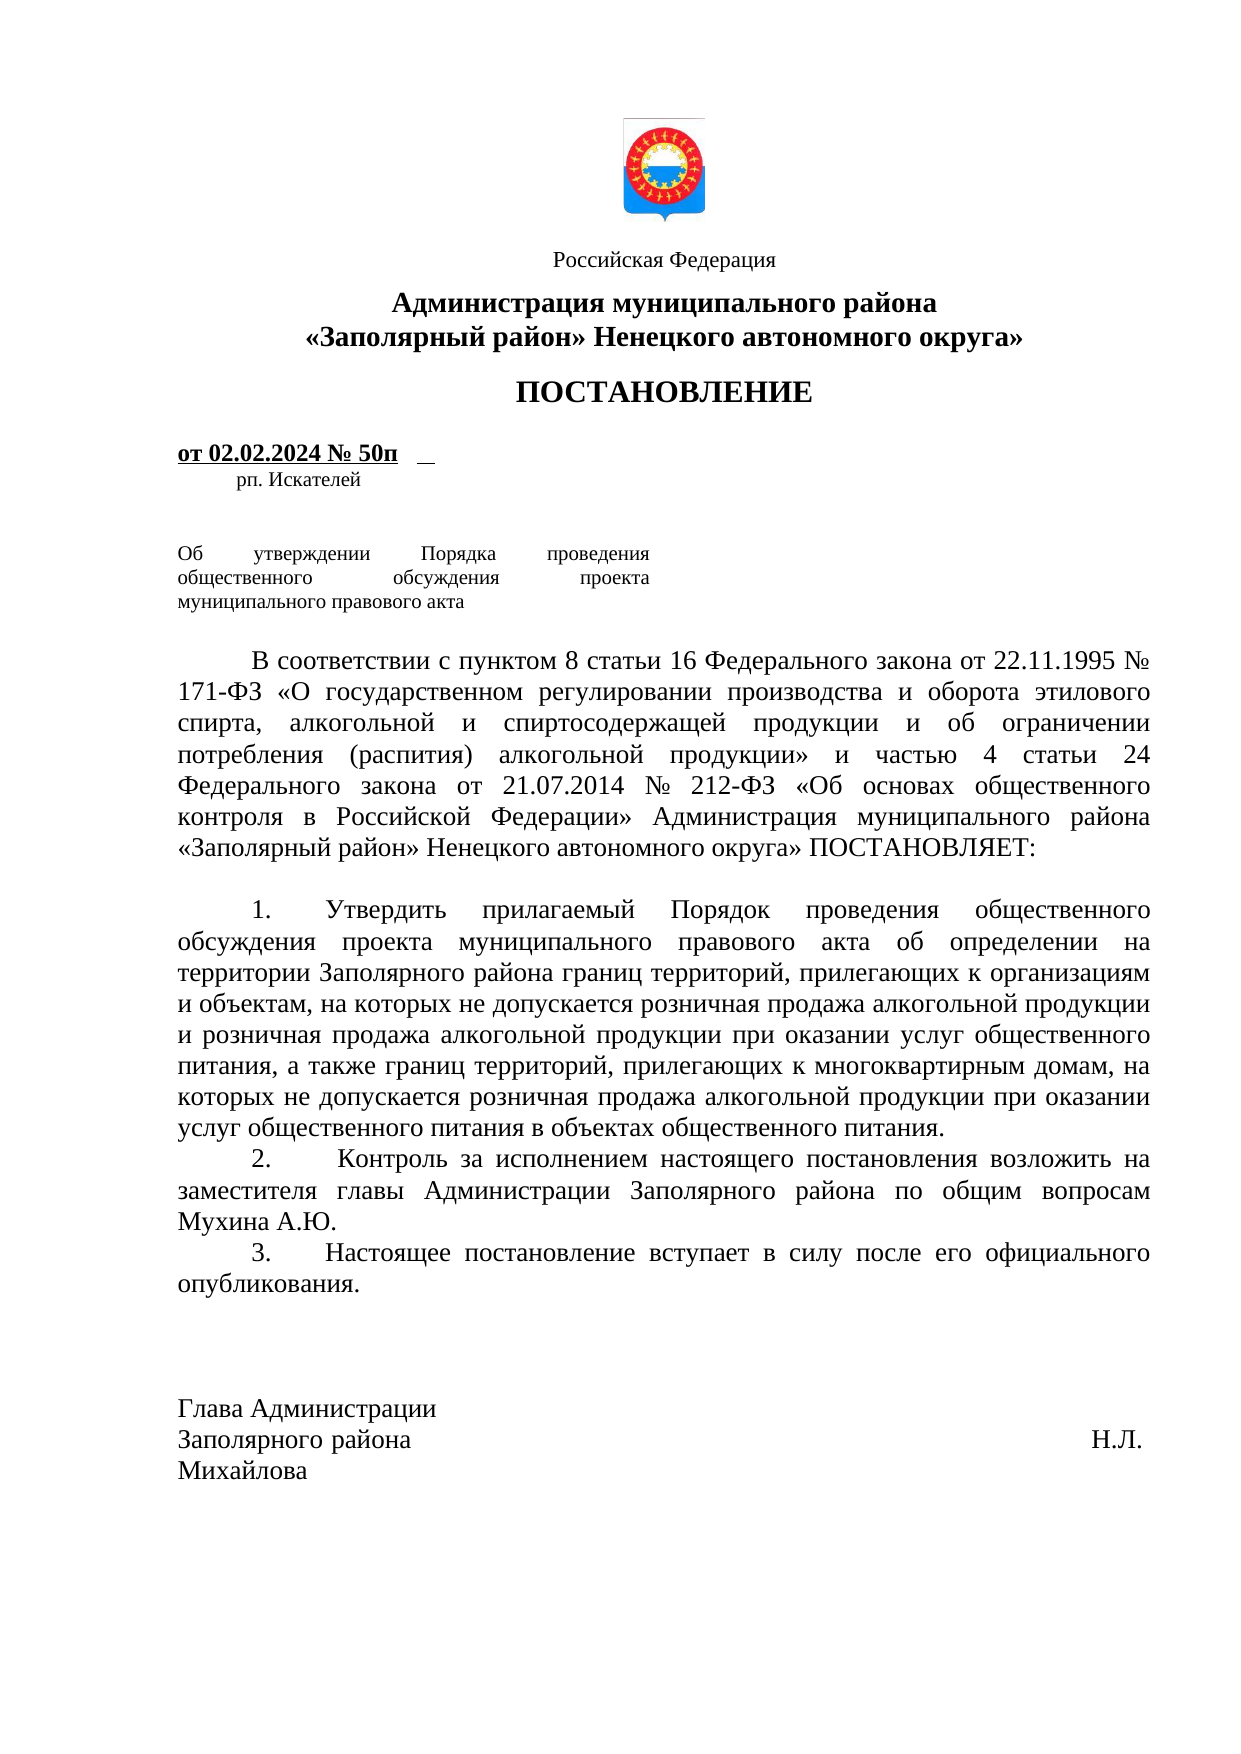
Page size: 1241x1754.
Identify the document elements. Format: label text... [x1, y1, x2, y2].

subtitle «Заполярный район» Ненецкого автономного округа» [177, 319, 1152, 352]
text В соответствии с пунктом 8 статьи 16 Федерального закона от 22.11.1995 № 171-ФЗ «О государственном регулировании производства и оборота этилового спирта, алкогольной и спиртосодержащей продукции и об ограничении потребления (распития) алкогольной продукции» и частью 4 статьи 24 Федерального закона от 21.07.2014 № 212-ФЗ «Об основах общественного контроля в Российской Федерации» Администрация муниципального района «Заполярный район» Ненецкого автономного округа» ПОСТАНОВЛЯЕТ: [177, 644, 1152, 862]
picture [623, 118, 705, 222]
subtitle Администрация муниципального района [177, 285, 1152, 319]
text ПОСТАНОВЛЕНИЕ [177, 373, 1152, 409]
text Российская Федерация [177, 246, 1152, 273]
text Об утверждении Порядка проведения общественного обсуждения проекта муниципального правового акта [177, 541, 650, 613]
text рп. Искателей [236, 467, 546, 491]
title Заполярного района Н.Л. Михайлова [177, 1423, 1152, 1485]
list Настоящее постановление вступает в силу после его официального опубликования. [177, 1236, 1152, 1298]
list Контроль за исполнением настоящего постановления возложить на заместителя главы Администрации Заполярного района по общим вопросам Мухина А.Ю. [177, 1143, 1152, 1236]
list Утвердить прилагаемый Порядок проведения общественного обсуждения проекта муниципального правового акта об определении на территории Заполярного района границ территорий, прилегающих к организациям и объектам, на которых не допускается розничная продажа алкогольной продукции и розничная продажа алкогольной продукции при оказании услуг общественного питания, а также границ территорий, прилегающих к многоквартирным домам, на которых не допускается розничная продажа алкогольной продукции при оказании услуг общественного питания в объектах общественного питания. [177, 893, 1152, 1143]
title Глава Администрации [177, 1392, 1152, 1423]
text от 02.02.2024 № 50п [177, 438, 1152, 467]
